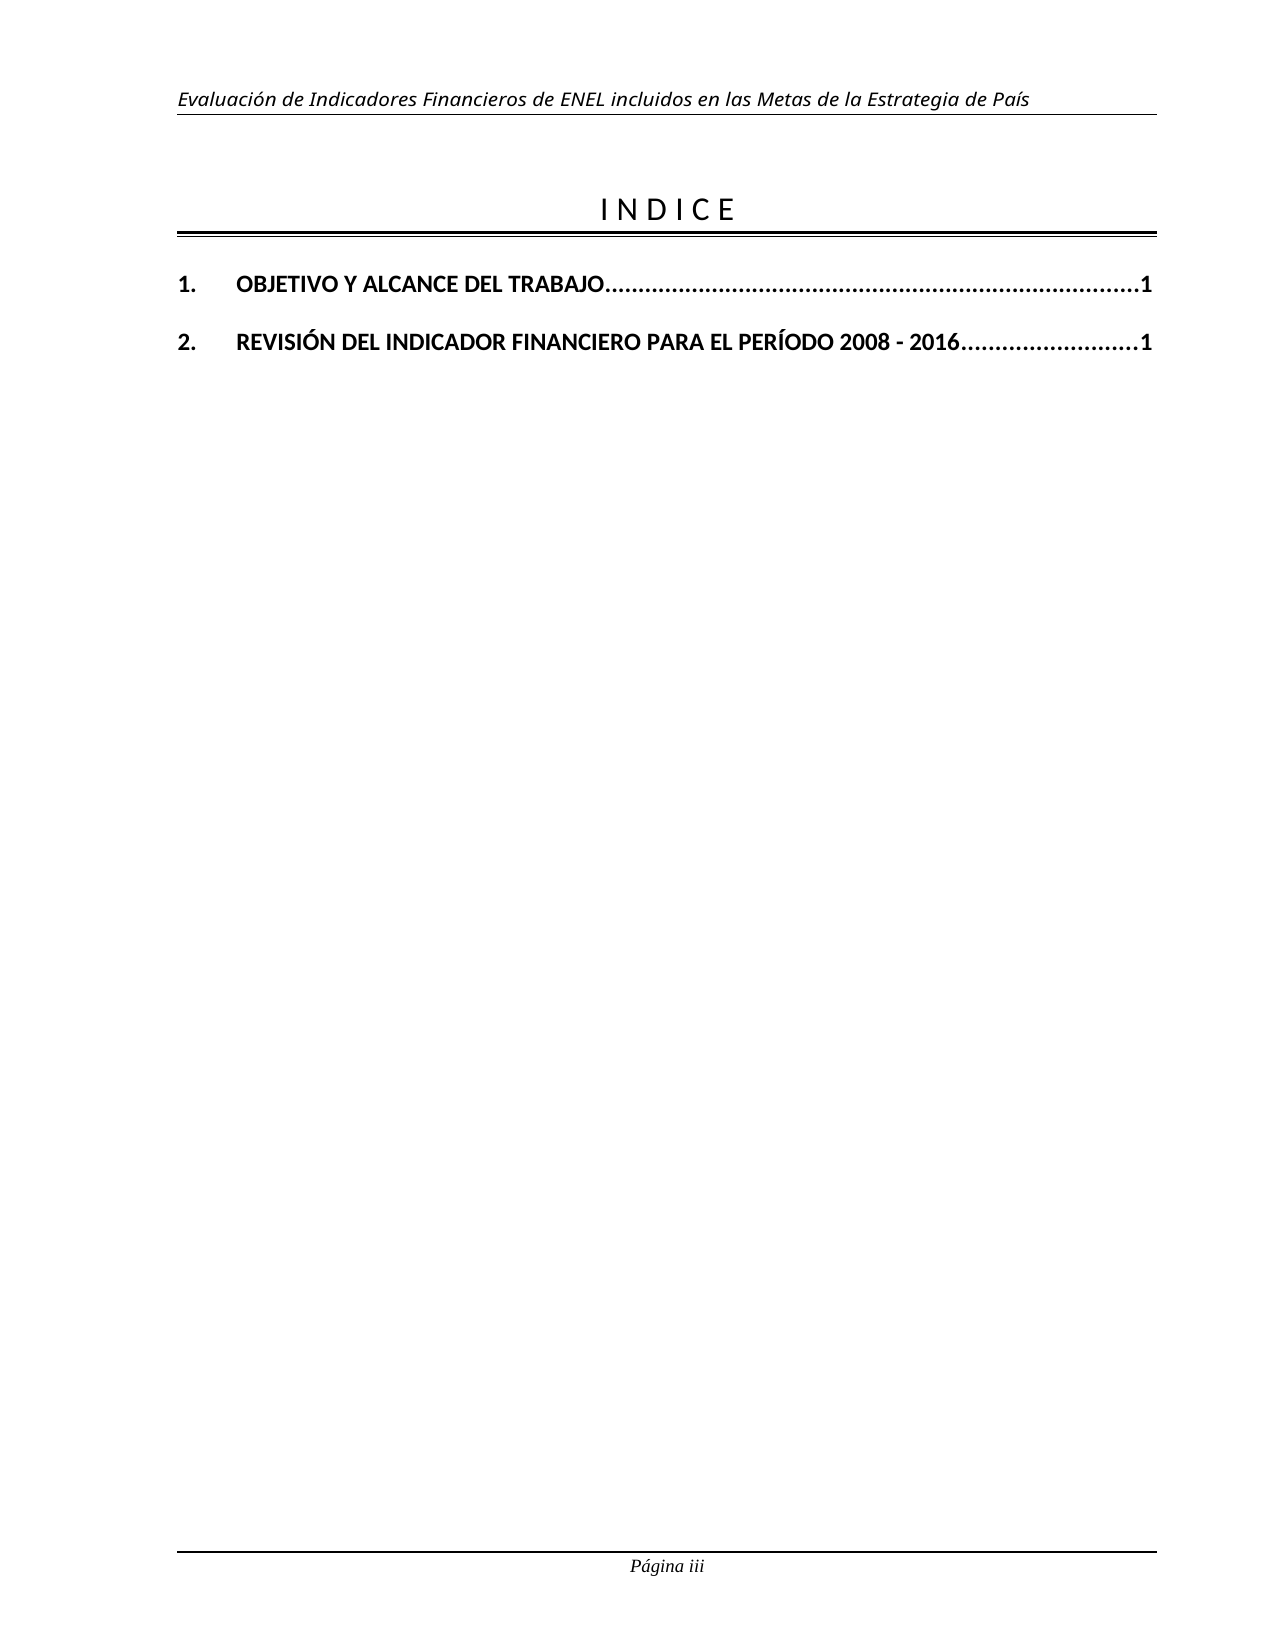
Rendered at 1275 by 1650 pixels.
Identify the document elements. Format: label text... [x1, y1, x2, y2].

text 2. REVISIÓN DEL INDICADOR FINANCIERO PARA EL PERÍODO 2008 - 2016 1 [177, 326, 1114, 357]
text 1. OBJETIVO Y ALCANCE DEL TRABAJO 1 [177, 268, 1114, 298]
text INDICE [177, 188, 1157, 231]
